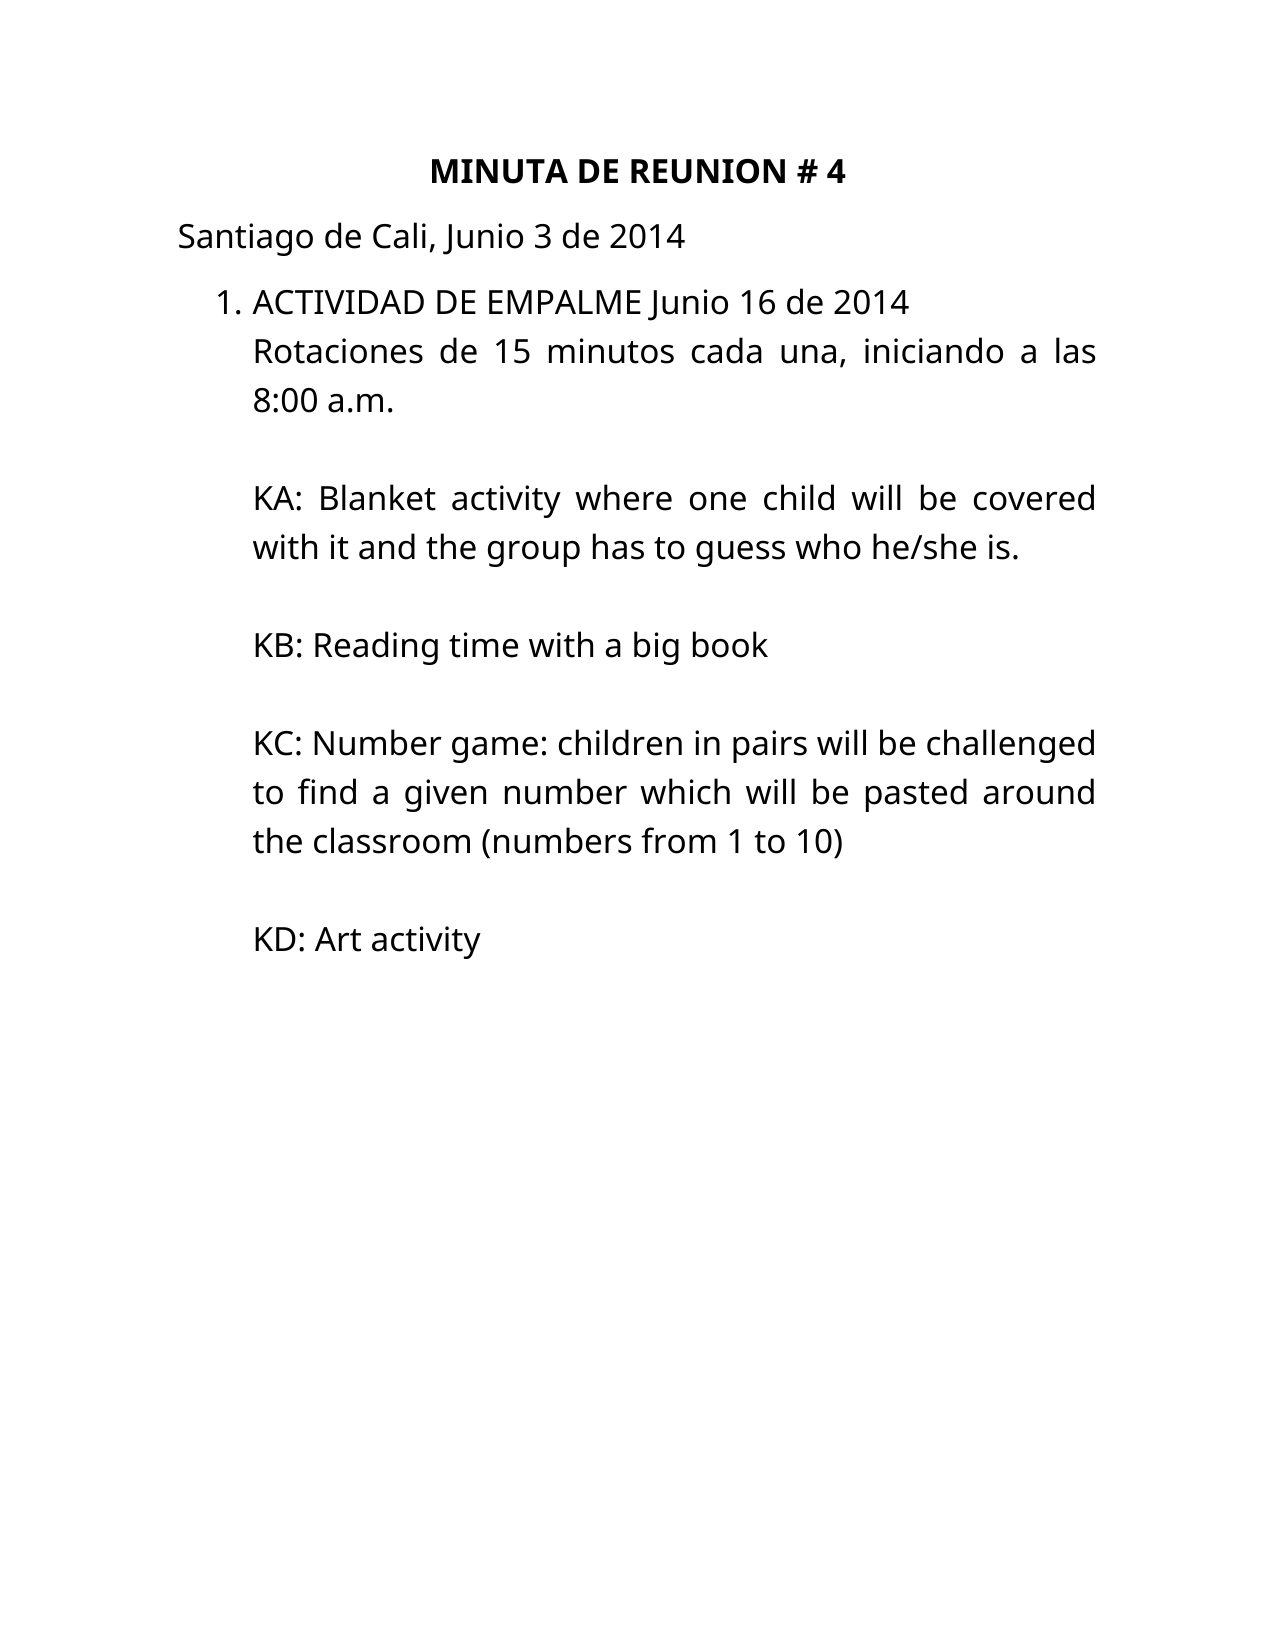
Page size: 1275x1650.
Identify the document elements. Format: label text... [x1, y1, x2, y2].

list Rotaciones de 15 minutos cada una, iniciando a las 8:00 a.m. [252, 328, 1098, 422]
list KA: Blanket activity where one child will be covered with it and the group has to guess who he/she is. [252, 475, 1098, 569]
list KC: Number game: children in pairs will be challenged to find a given number which will be pasted around the classroom (numbers from 1 to 10) [252, 719, 1098, 863]
text MINUTA DE REUNION # 4 [177, 148, 1098, 193]
list KD: Art activity [252, 915, 1098, 961]
list KB: Reading time with a big book [252, 622, 1098, 667]
text Santiago de Cali, Junio 3 de 2014 [177, 213, 1098, 259]
list ACTIVIDAD DE EMPALME Junio 16 de 2014 [215, 279, 1098, 324]
